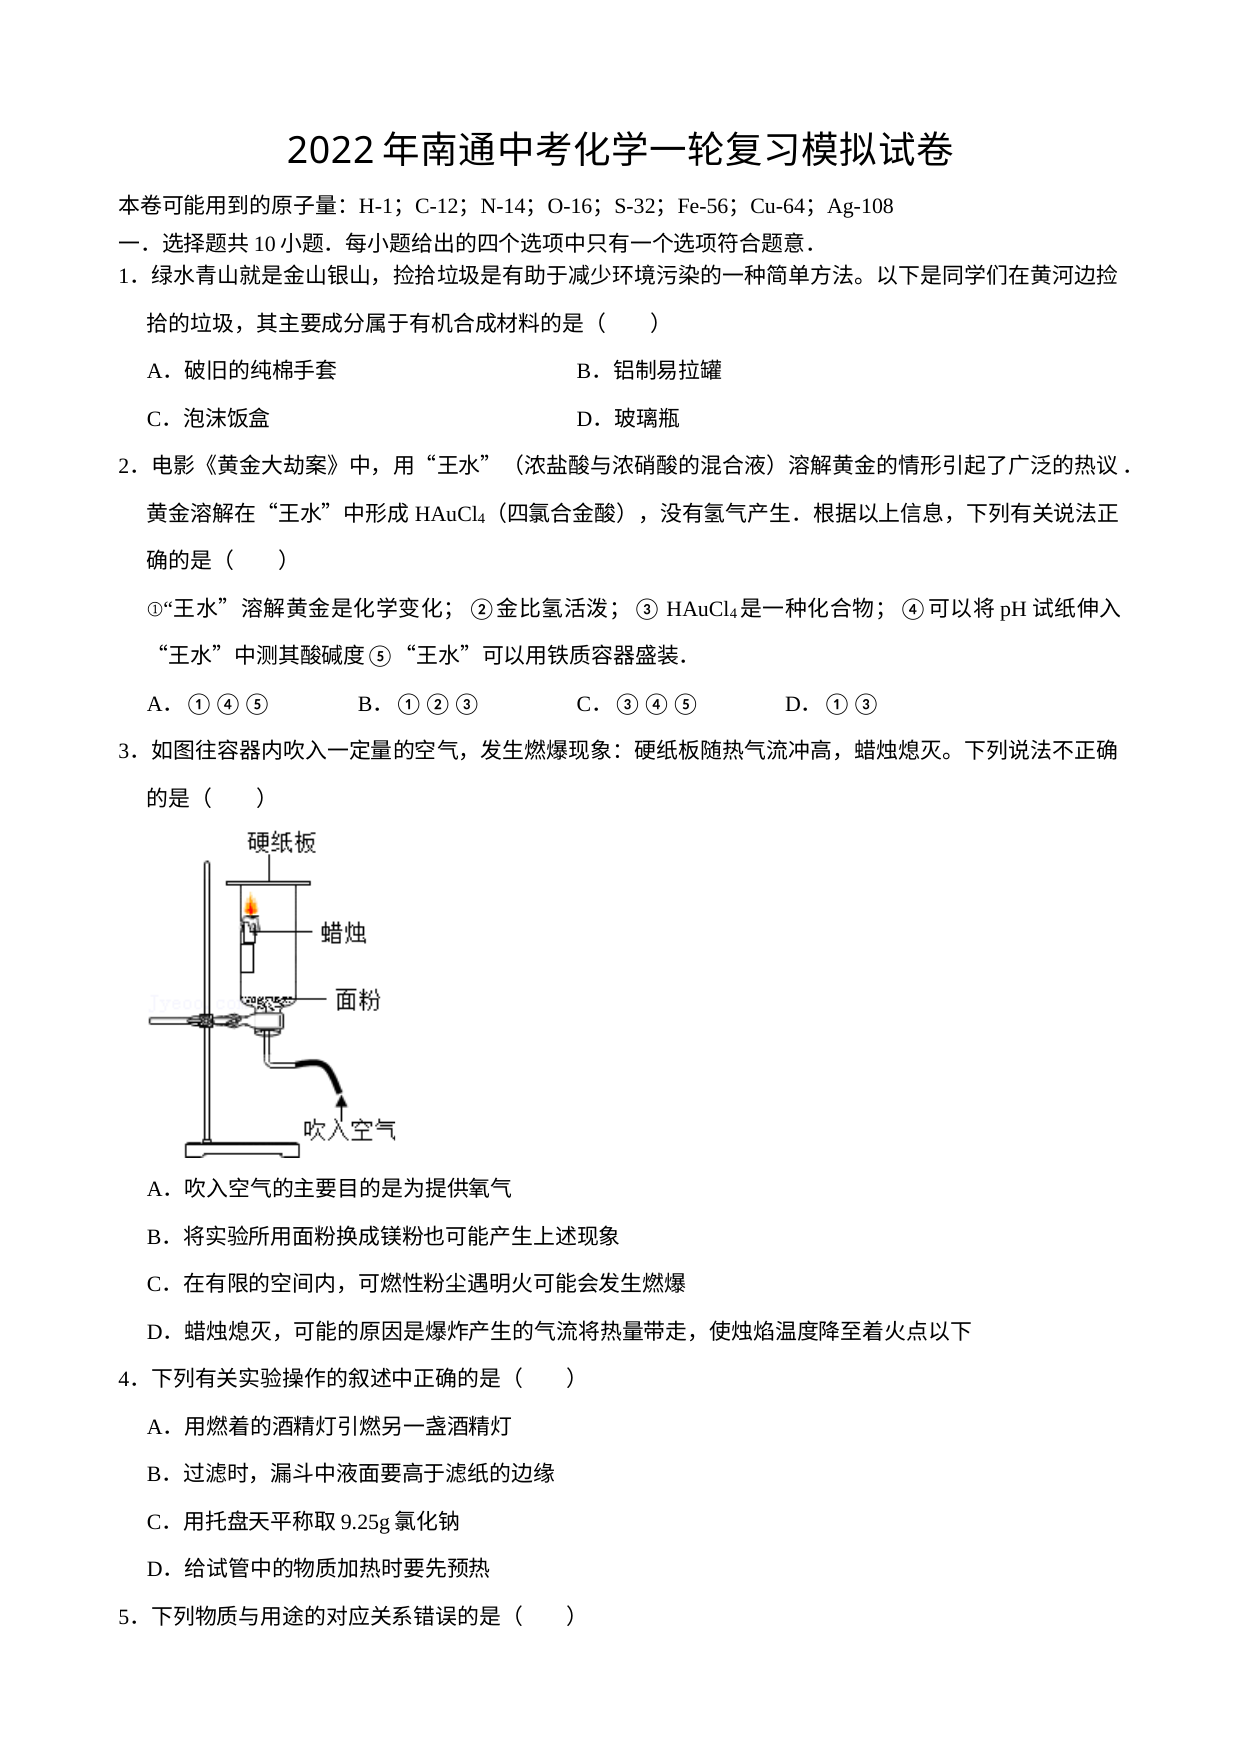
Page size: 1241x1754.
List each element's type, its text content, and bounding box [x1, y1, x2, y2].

text 2022年南通中考化学一轮复习模拟试卷 [118, 118, 1122, 174]
text 一．选择题共10小题．每小题给出的四个选项中只有一个选项符合题意． [118, 223, 1122, 258]
text ①“王水”溶解黄金是化学变化；②金比氢活泼；③HAuCl4是一种化合物；④可以将pH试纸伸入“王水”中测其酸碱度⑤“王水”可以用铁质容器盛装． [147, 591, 1122, 670]
text A．①④⑤ B．①②③ C．③④⑤ D．①③ [118, 686, 1122, 717]
text 本卷可能用到的原子量：H-1；C-12；N-14；O-16；S-32；Fe-56；Cu-64；Ag-108 [118, 177, 1122, 223]
text A．吹入空气的主要目的是为提供氧气 [118, 1171, 1122, 1203]
text D．蜡烛熄灭，可能的原因是爆炸产生的气流将热量带走，使烛焰温度降至着火点以下 [118, 1314, 1122, 1345]
text A．用燃着的酒精灯引燃另一盏酒精灯 [118, 1409, 1122, 1440]
text A．破旧的纯棉手套 B．铝制易拉罐 [118, 353, 1122, 385]
text C．泡沫饭盒 D．玻璃瓶 [118, 401, 1122, 432]
text 3．如图往容器内吹入一定量的空气，发生燃爆现象：硬纸板随热气流冲高，蜡烛熄灭。下列说法不正确的是（ ） [118, 733, 1122, 812]
text 5．下列物质与用途的对应关系错误的是（ ） [118, 1599, 1122, 1630]
text D．给试管中的物质加热时要先预热 [118, 1551, 1122, 1583]
picture [146, 828, 396, 1158]
text 2．电影《黄金大劫案》中，用“王水”（浓盐酸与浓硝酸的混合液）溶解黄金的情形引起了广泛的热议．黄金溶解在“王水”中形成HAuCl4（四氯合金酸），没有氢气产生．根据以上信息，下列有关说法正确的是（ ） [118, 448, 1122, 575]
text 4．下列有关实验操作的叙述中正确的是（ ） [118, 1361, 1122, 1393]
text C．用托盘天平称取9.25g氯化钠 [118, 1504, 1122, 1535]
text 1．绿水青山就是金山银山，捡拾垃圾是有助于减少环境污染的一种简单方法。以下是同学们在黄河边捡拾的垃圾，其主要成分属于有机合成材料的是（ ） [118, 258, 1122, 337]
text C．在有限的空间内，可燃性粉尘遇明火可能会发生燃爆 [118, 1266, 1122, 1298]
text B．过滤时，漏斗中液面要高于滤纸的边缘 [118, 1456, 1122, 1488]
text B．将实验所用面粉换成镁粉也可能产生上述现象 [118, 1219, 1122, 1250]
